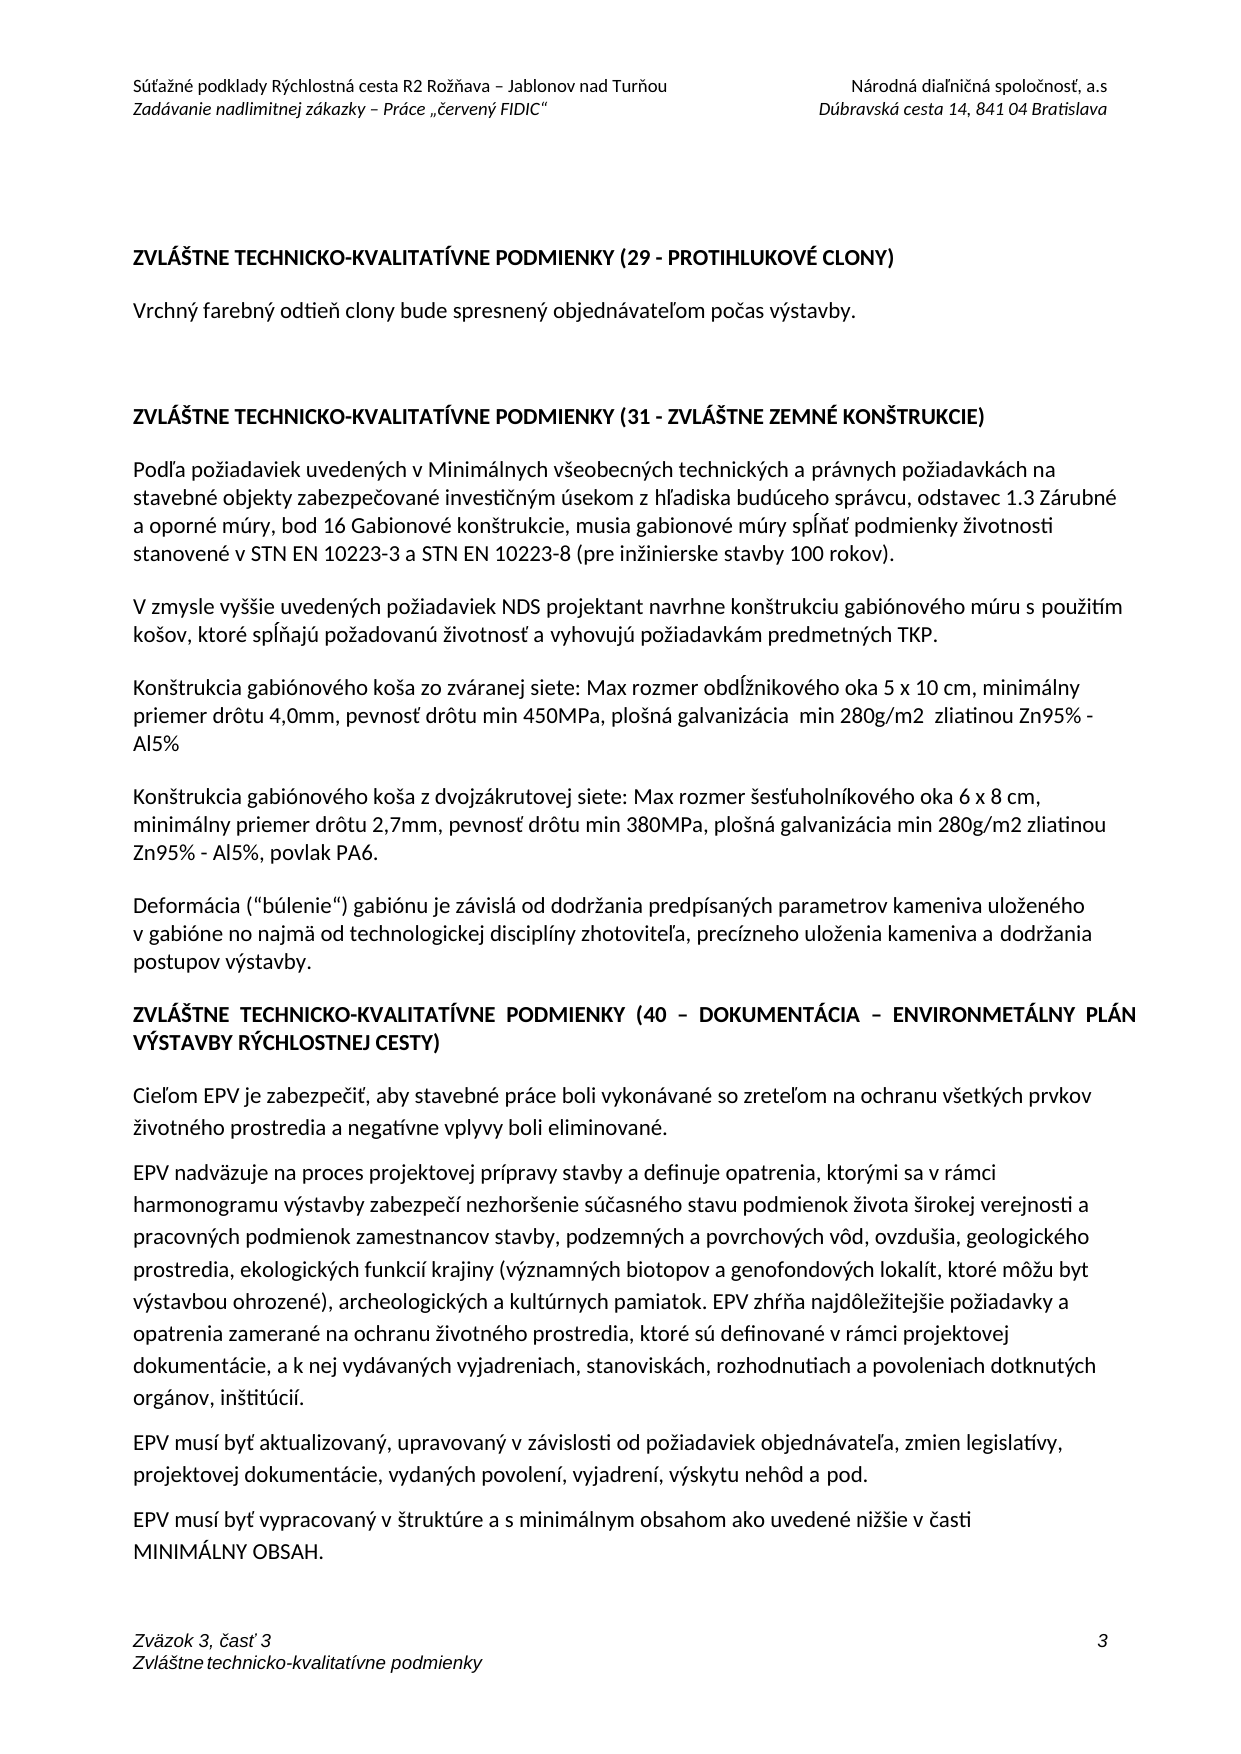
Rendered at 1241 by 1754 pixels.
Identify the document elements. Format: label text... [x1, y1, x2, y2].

text EPV nadväzuje na proces projektovej prípravy stavby a definuje opatrenia, ktorými sa v rámci harmonogramu výstavby zabezpečí nezhoršenie súčasného stavu podmienok života širokej verejnosti a pracovných podmienok zamestnancov stavby, podzemných a povrchových vôd, ovzdušia, geologického prostredia, ekologických funkcií krajiny (významných biotopov a genofondových lokalít, ktoré môžu byt výstavbou ohrozené), archeologických a kultúrnych pamiatok. EPV zhŕňa najdôležitejšie požiadavky a opatrenia zamerané na ochranu životného prostredia, ktoré sú definované v rámci projektovej dokumentácie, a k nej vydávaných vyjadreniach, stanoviskách, rozhodnutiach a povoleniach dotknutých orgánov, inštitúcií. [133, 1158, 1137, 1411]
text ZVLÁŠTNE TECHNICKO-KVALITATÍVNE PODMIENKY (29 - Protihlukové clony) [133, 243, 1137, 271]
text Konštrukcia gabiónového koša z dvojzákrutovej siete: Max rozmer šesťuholníkového oka 6 x 8 cm, minimálny priemer drôtu 2,7mm, pevnosť drôtu min 380MPa, plošná galvanizácia min 280g/m2 zliatinou Zn95% - Al5%, povlak PA6. [133, 782, 1137, 866]
text Deformácia (“búlenie“) gabiónu je závislá od dodržania predpísaných parametrov kameniva uloženého v gabióne no najmä od technologickej disciplíny zhotoviteľa, precízneho uloženia kameniva a dodržania postupov výstavby. [133, 891, 1137, 975]
text Vrchný farebný odtieň clony bude spresnený objednávateľom počas výstavby. [133, 296, 1137, 324]
text Podľa požiadaviek uvedených v Minimálnych všeobecných technických a právnych požiadavkách na stavebné objekty zabezpečované investičným úsekom z hľadiska budúceho správcu, odstavec 1.3 Zárubné a oporné múry, bod 16 Gabionové konštrukcie, musia gabionové múry spĺňať podmienky životnosti stanovené v STN EN 10223-3 a STN EN 10223-8 (pre inžinierske stavby 100 rokov). [133, 455, 1137, 567]
text EPV musí byť vypracovaný v štruktúre a s minimálnym obsahom ako uvedené nižšie v časti MINIMÁLNY OBSAH. [133, 1505, 1137, 1565]
text Cieľom EPV je zabezpečiť, aby stavebné práce boli vykonávané so zreteľom na ochranu všetkých prvkov životného prostredia a negatívne vplyvy boli eliminované. [133, 1081, 1137, 1141]
text Konštrukcia gabiónového koša zo zváranej siete: Max rozmer obdĺžnikového oka 5 x 10 cm, minimálny priemer drôtu 4,0mm, pevnosť drôtu min 450MPa, plošná galvanizácia min 280g/m2 zliatinou Zn95% - Al5% [133, 673, 1137, 757]
text ZVLÁŠTNE TECHNICKO-KVALITATÍVNE PODMIENKY (40 – DOKUMENTáCIA – ENVIRONMETáLNY PLÁN VÝSTAVBY RÝCHLOSTNEJ CESTY) [133, 1000, 1137, 1056]
text V zmysle vyššie uvedených požiadaviek NDS projektant navrhne konštrukciu gabiónového múru s použitím košov, ktoré spĺňajú požadovanú životnosť a vyhovujú požiadavkám predmetných TKP. [133, 592, 1137, 648]
text EPV musí byť aktualizovaný, upravovaný v závislosti od požiadaviek objednávateľa, zmien legislatívy, projektovej dokumentácie, vydaných povolení, vyjadrení, výskytu nehôd a pod. [133, 1428, 1137, 1488]
text ZVLÁŠTNE TECHNICKO-KVALITATÍVNE PODMIENKY (31 - Zvláštne zemné konštrukcie) [133, 402, 1137, 430]
